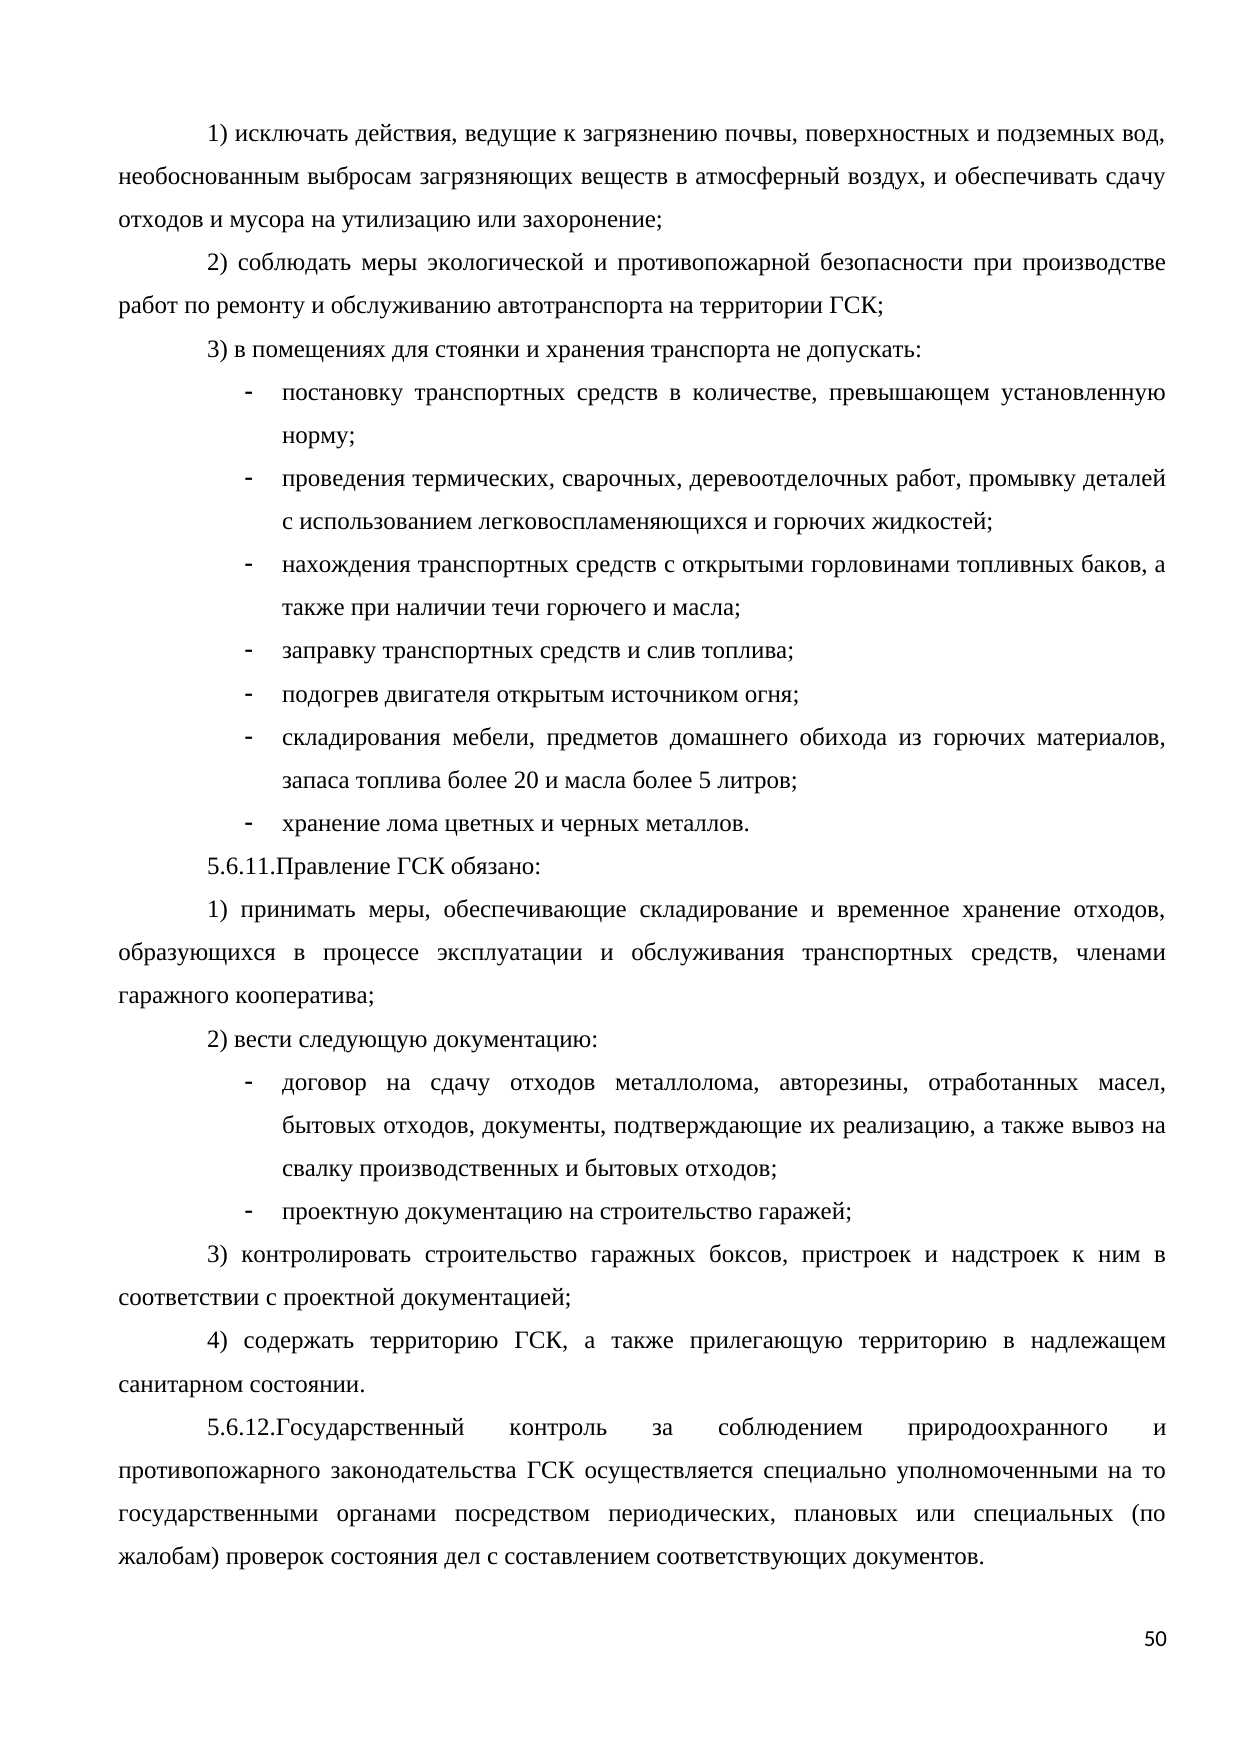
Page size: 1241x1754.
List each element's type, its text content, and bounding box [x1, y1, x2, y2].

list подогрев двигателя открытым источником огня; [244, 679, 1167, 707]
list проектную документацию на строительство гаражей; [244, 1196, 1167, 1225]
list 1) принимать меры, обеспечивающие складирование и временное хранение отходов, образующихся в процессе эксплуатации и обслуживания транспортных средств, членами гаражного кооператива; [118, 894, 1167, 1009]
list проведения термических, сварочных, деревоотделочных работ, промывку деталей с использованием легковоспламеняющихся и горючих жидкостей; [244, 463, 1167, 535]
list 4) содержать территорию ГСК, а также прилегающую территорию в надлежащем санитарном состоянии. [118, 1326, 1167, 1397]
list 1) исключать действия, ведущие к загрязнению почвы, поверхностных и подземных вод, необоснованным выбросам загрязняющих веществ в атмосферный воздух, и обеспечивать сдачу отходов и мусора на утилизацию или захоронение; [118, 118, 1167, 233]
list 2) соблюдать меры экологической и противопожарной безопасности при производстве работ по ремонту и обслуживанию автотранспорта на территории ГСК; [118, 247, 1167, 319]
list 3) в помещениях для стоянки и хранения транспорта не допускать: [118, 334, 1167, 362]
list 3) контролировать строительство гаражных боксов, пристроек и надстроек к ним в соответствии с проектной документацией; [118, 1239, 1167, 1311]
text 5.6.12.Государственный контроль за соблюдением природоохранного и противопожарного законодательства ГСК осуществляется специально уполномоченными на то государственными органами посредством периодических, плановых или специальных (по жалобам) проверок состояния дел с составлением соответствующих документов. [118, 1412, 1167, 1570]
list нахождения транспортных средств с открытыми горловинами топливных баков, а также при наличии течи горючего и масла; [244, 549, 1167, 621]
list постановку транспортных средств в количестве, превышающем установленную норму; [244, 377, 1167, 449]
list заправку транспортных средств и слив топлива; [244, 636, 1167, 664]
list хранение лома цветных и черных металлов. [244, 808, 1167, 837]
list 2) вести следующую документацию: [118, 1024, 1167, 1052]
text 5.6.11.Правление ГСК обязано: [118, 851, 1167, 880]
list складирования мебели, предметов домашнего обихода из горючих материалов, запаса топлива более 20 и масла более ; [244, 722, 1167, 794]
list договор на сдачу отходов металлолома, авторезины, отработанных масел, бытовых отходов, документы, подтверждающие их реализацию, а также вывоз на свалку производственных и бытовых отходов; [244, 1067, 1167, 1182]
